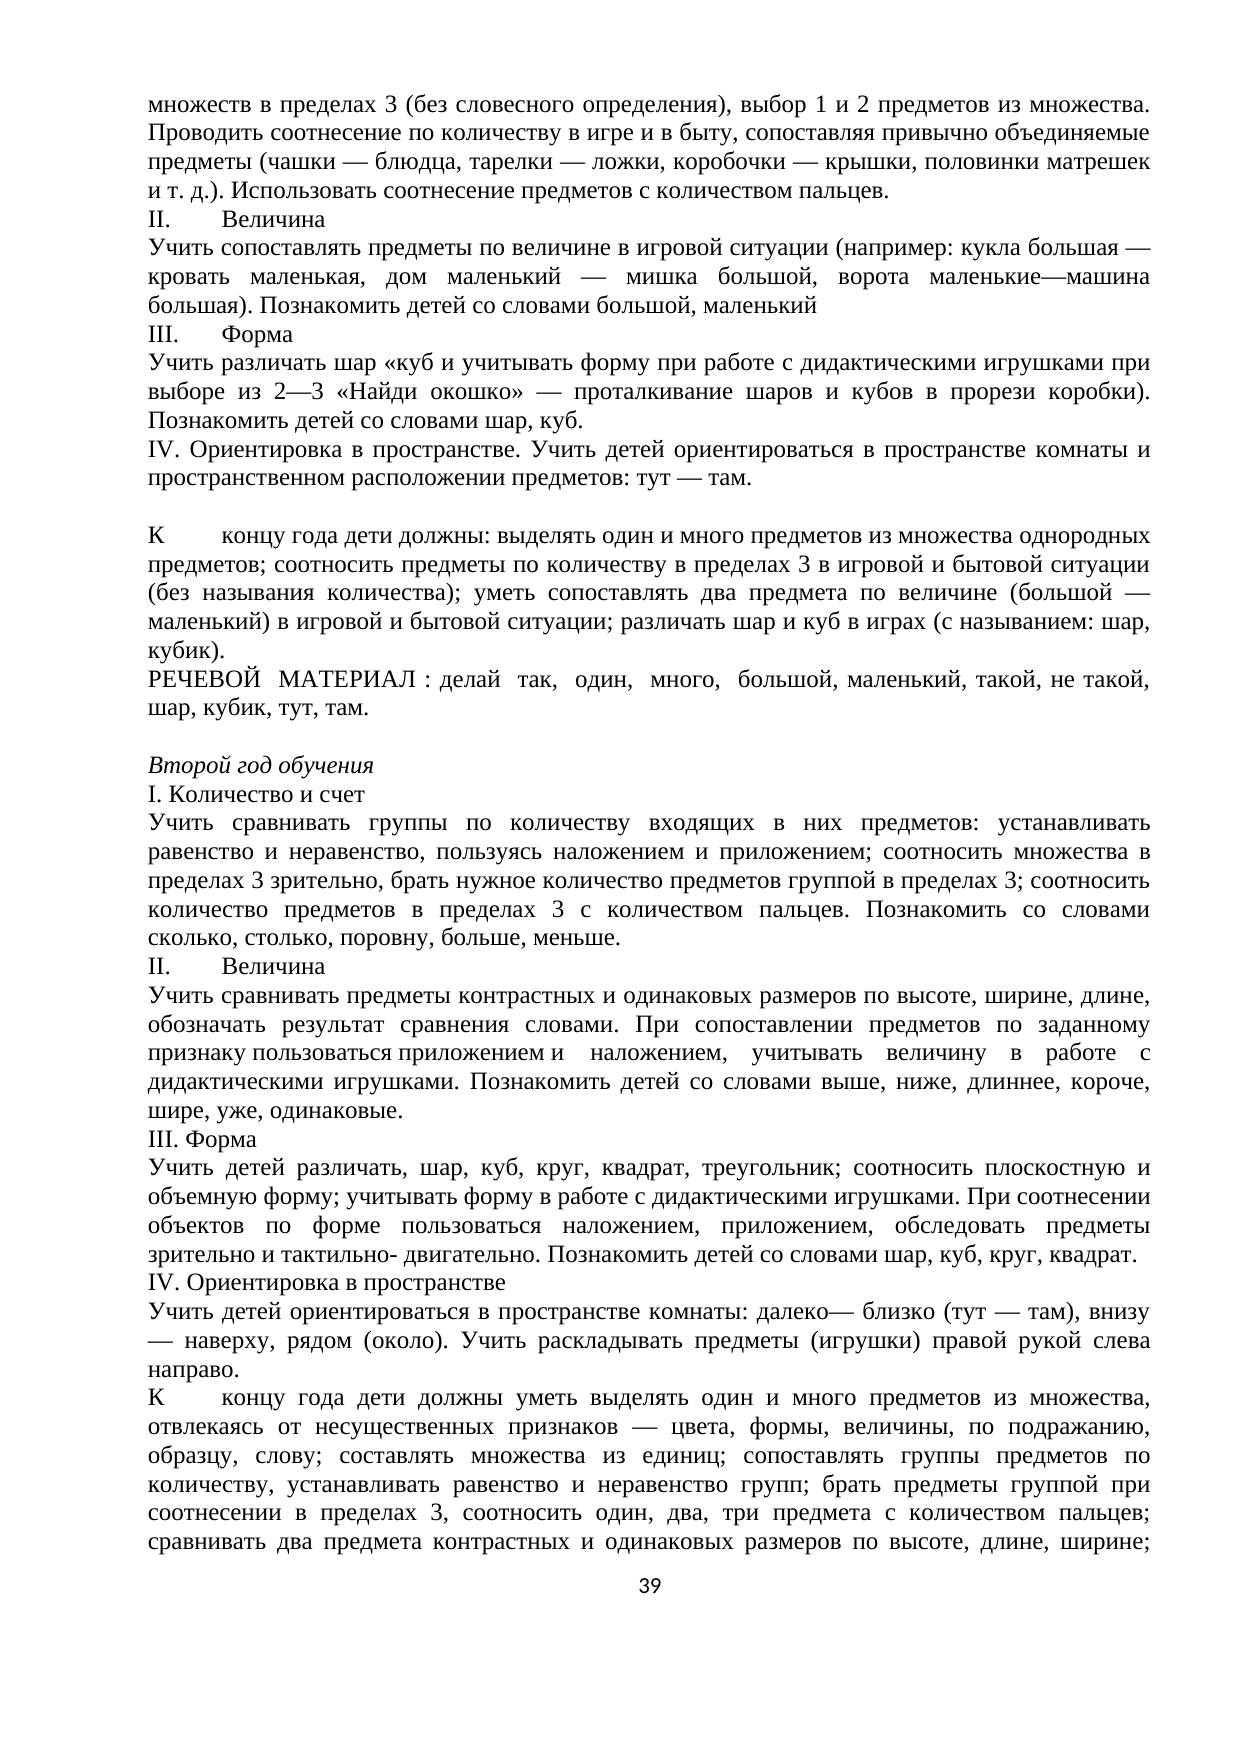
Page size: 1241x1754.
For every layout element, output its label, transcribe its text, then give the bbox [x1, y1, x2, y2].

text Учить различать шар «куб и учитывать форму при работе с дидактическими игрушками при выборе из 2—3 «Найди окошко» — проталкивание шаров и кубов в прорези коробки). Познакомить детей со словами шар, куб. [148, 347, 1152, 434]
text РЕЧЕВОЙ МАТЕРИАЛ : делай так, один, много, большой, маленький, такой, не такой, шар, кубик, тут, там. [148, 664, 1152, 721]
text I. Количество и счет [148, 779, 1152, 807]
text Учить сопоставлять предметы по величине в игровой ситуации (например: кукла большая — кровать маленькая, дом маленький — мишка большой, ворота маленькие—машина большая). Познакомить детей со словами большой, маленький [148, 232, 1152, 319]
text IV. Ориентировка в пространстве. Учить детей ориентироваться в пространстве комнаты и пространственном расположении предметов: тут — там. [148, 434, 1152, 491]
text К концу года дети должны: выделять один и много предметов из множества однородных предметов; соотносить предметы по количеству в пределах 3 в игровой и бытовой ситуации (без называния количества); уметь сопоставлять два предмета по величине (большой — маленький) в игровой и бытовой ситуации; различать шар и куб в играх (с называнием: шар, кубик). [148, 520, 1152, 664]
text II. Величина [148, 951, 1152, 980]
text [148, 89, 1152, 204]
text Учить детей ориентироваться в пространстве комнаты: далеко— близко (тут — там), внизу — наверху, рядом (около). Учить раскладывать предметы (игрушки) правой рукой слева направо. [148, 1296, 1152, 1382]
text II. Величина [148, 204, 1152, 232]
text Второй год обучения [148, 750, 1152, 779]
text III. Форма [148, 319, 1152, 347]
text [148, 1382, 1152, 1555]
text III. Форма [148, 1124, 1152, 1152]
text Учить сравнивать группы по количеству входящих в них предметов: устанавливать равенство и неравенство, пользуясь наложением и приложением; соотносить множества в пределах 3 зрительно, брать нужное количество предметов группой в пределах 3; соотносить количество предметов в пределах 3 с количеством пальцев. Познакомить со словами сколько, столько, поровну, больше, меньше. [148, 807, 1152, 951]
text Учить детей различать, шар, куб, круг, квадрат, треугольник; соотносить плоскостную и объемную форму; учитывать форму в работе с дидактическими игрушками. При соотнесении объектов по форме пользоваться наложением, приложением, обследовать предметы зрительно и тактильно- двигательно. Познакомить детей со словами шар, куб, круг, квадрат. [148, 1152, 1152, 1267]
text Учить сравнивать предметы контрастных и одинаковых размеров по высоте, ширине, длине, обозначать результат сравнения словами. При сопоставлении предметов по заданному признаку пользоваться приложением и наложением, учитывать величину в работе с дидактическими игрушками. Познакомить детей со словами выше, ниже, длиннее, короче, шире, уже, одинаковые. [148, 980, 1152, 1124]
text IV. Ориентировка в пространстве [148, 1267, 1152, 1296]
